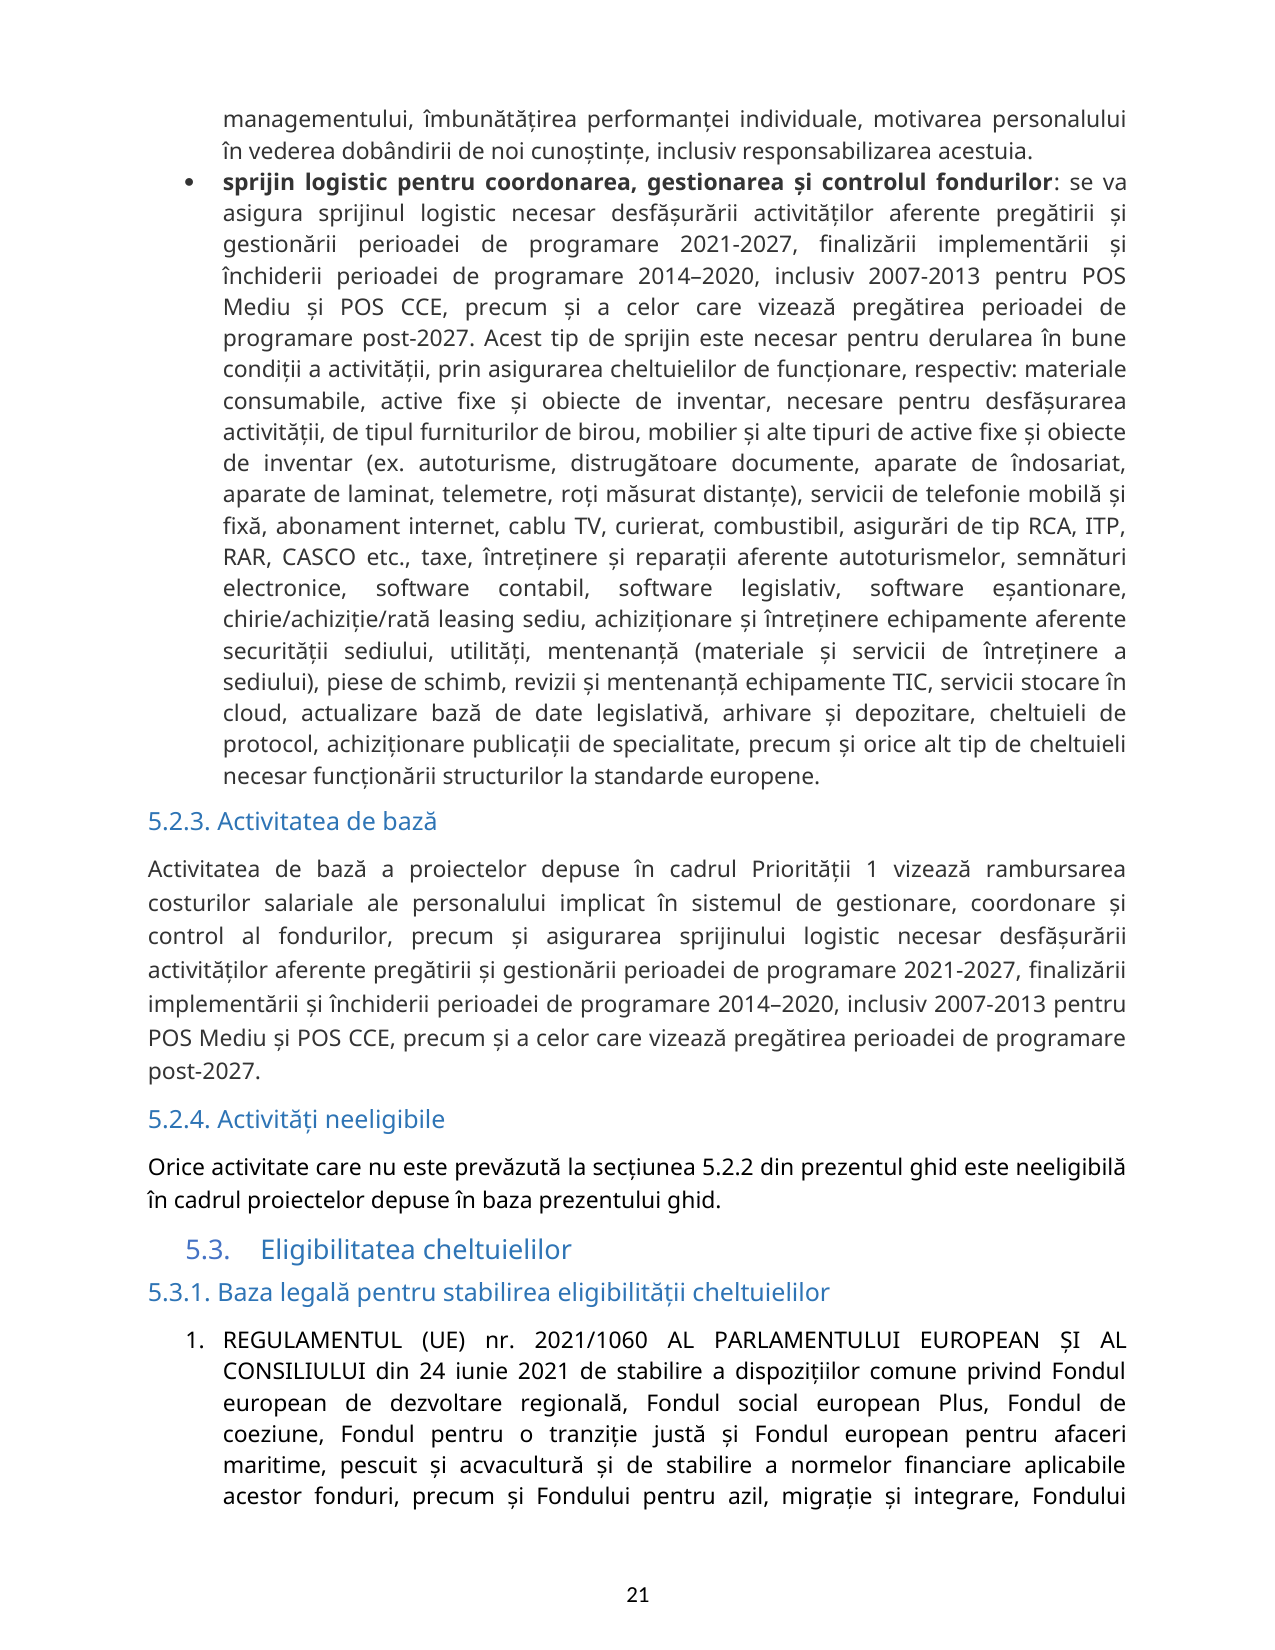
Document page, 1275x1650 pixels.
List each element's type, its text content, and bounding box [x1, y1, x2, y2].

subtitle 5.2.4. Activități neeligibile [148, 1101, 1127, 1136]
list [185, 103, 1127, 166]
subtitle 5.2.3. Activitatea de bază [148, 803, 1127, 837]
subtitle Eligibilitatea cheltuielilor [185, 1231, 1127, 1268]
subtitle 5.3.1. Baza legală pentru stabilirea eligibilității cheltuielilor [148, 1275, 1127, 1309]
list sprijin logistic pentru coordonarea, gestionarea și controlul fondurilor: se va asigura sprijinul logistic necesar desfășurării activităților aferente pregătirii și gestionării perioadei de programare 2021-2027, finalizării implementării și închiderii perioadei de programare 2014–2020, inclusiv 2007-2013 pentru POS Mediu și POS CCE, precum şi a celor care vizează pregătirea perioadei de programare post-2027. Acest tip de sprijin este necesar pentru derularea în bune condiții a activității, prin asigurarea cheltuielilor de funcționare, respectiv: materiale consumabile, active fixe și obiecte de inventar, necesare pentru desfășurarea activității, de tipul furniturilor de birou, mobilier și alte tipuri de active fixe și obiecte de inventar (ex. autoturisme, distrugătoare documente, aparate de îndosariat, aparate de laminat, telemetre, roți măsurat distanțe), servicii de telefonie mobilă și fixă, abonament internet, cablu TV, curierat, combustibil, asigurări de tip RCA, ITP, RAR, CASCO etc., taxe, întreținere și reparații aferente autoturismelor, semnături electronice, software contabil, software legislativ, software eșantionare, chirie/achiziție/rată leasing sediu, achiziționare și întreținere echipamente aferente securității sediului, utilități, mentenanță (materiale și servicii de întreținere a sediului), piese de schimb, revizii și mentenanță echipamente TIC, servicii stocare în cloud, actualizare bază de date legislativă, arhivare și depozitare, cheltuieli de protocol, achiziționare publicații de specialitate, precum și orice alt tip de cheltuieli necesar funcționării structurilor la standarde europene. [185, 166, 1127, 791]
text Orice activitate care nu este prevăzută la secțiunea 5.2.2 din prezentul ghid este neeligibilă în cadrul proiectelor depuse în baza prezentului ghid. [148, 1151, 1127, 1216]
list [185, 1324, 1127, 1511]
text Activitatea de bază a proiectelor depuse în cadrul Priorității 1 vizează rambursarea costurilor salariale ale personalului implicat în sistemul de gestionare, coordonare și control al fondurilor, precum și asigurarea sprijinului logistic necesar desfășurării activităților aferente pregătirii și gestionării perioadei de programare 2021-2027, finalizării implementării și închiderii perioadei de programare 2014–2020, inclusiv 2007-2013 pentru POS Mediu și POS CCE, precum şi a celor care vizează pregătirea perioadei de programare post-2027. [148, 853, 1127, 1086]
